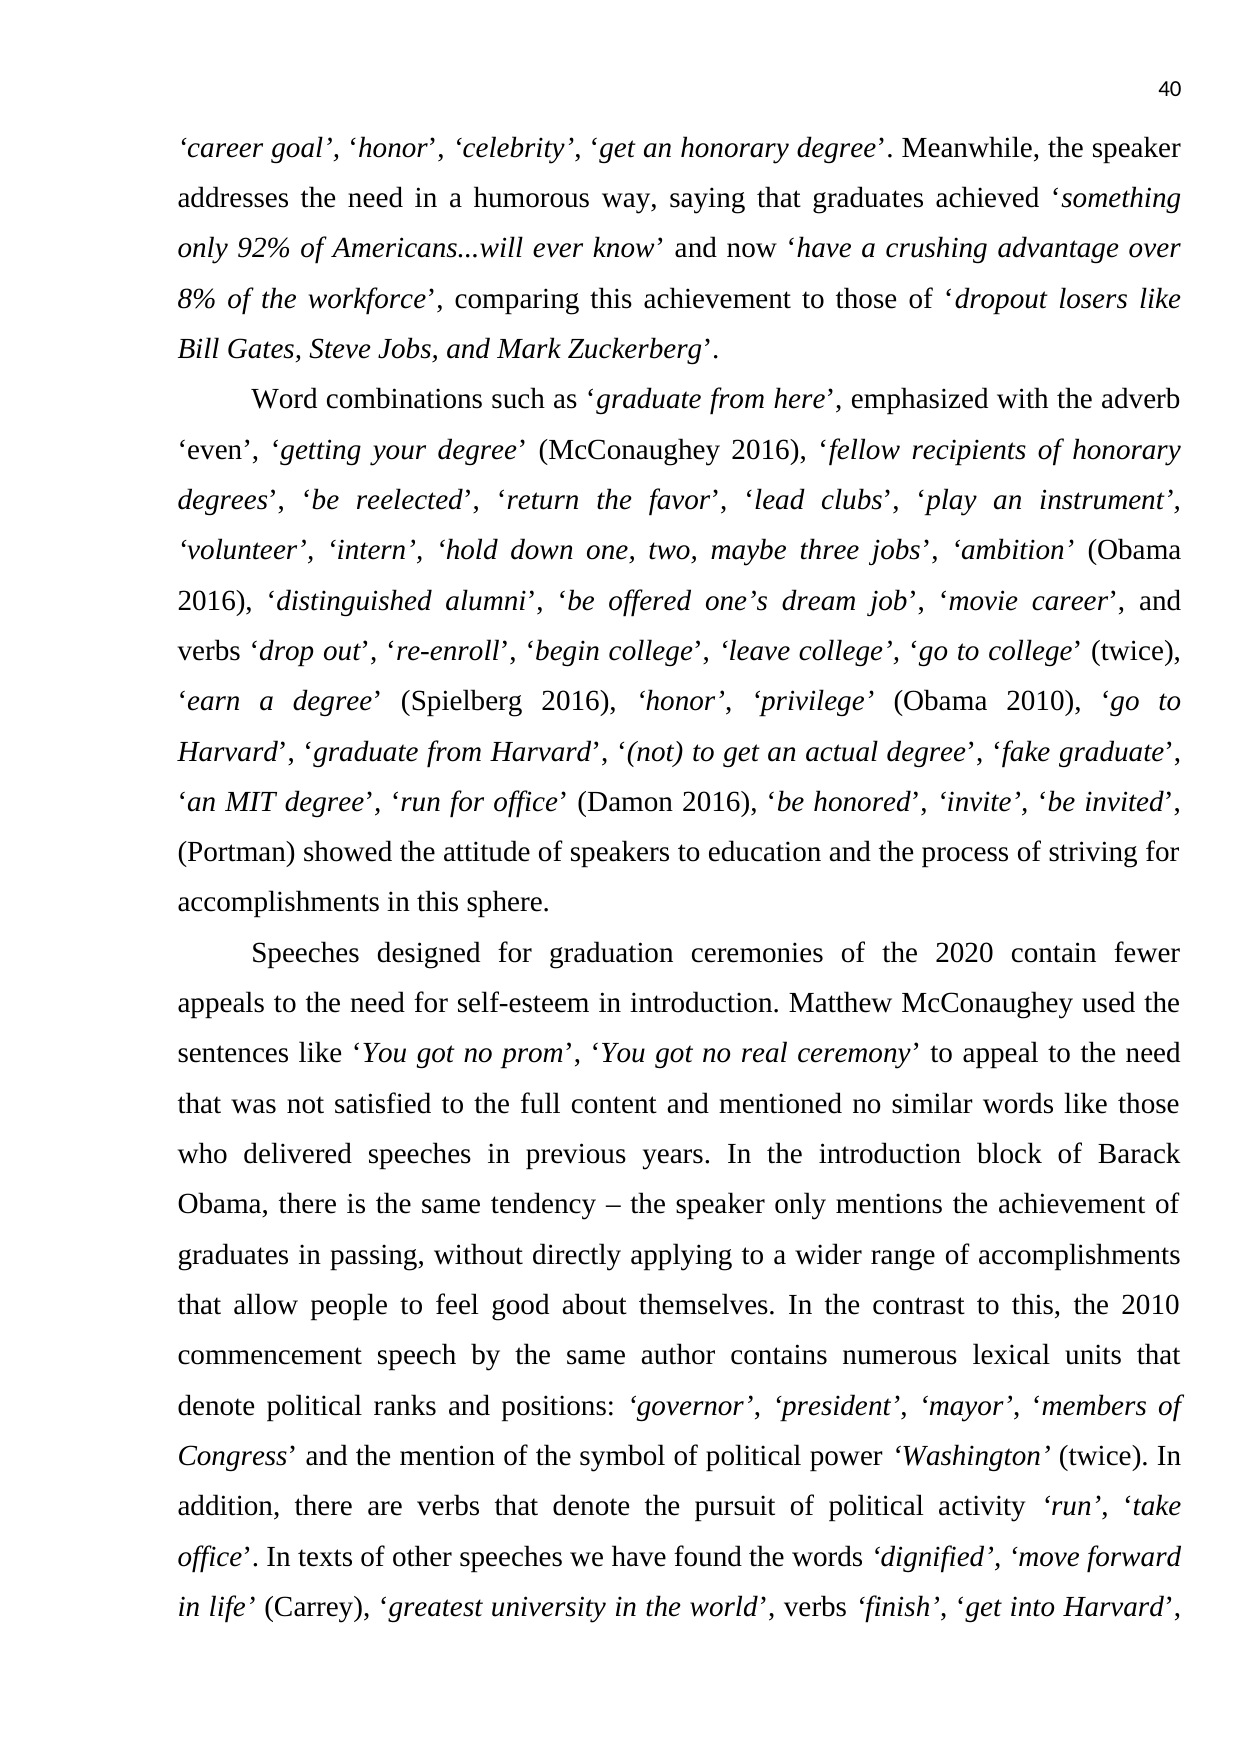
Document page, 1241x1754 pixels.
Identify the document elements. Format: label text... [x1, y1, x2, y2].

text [177, 935, 1181, 1622]
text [177, 130, 1181, 365]
text Word combinations such as ‘graduate from here’, emphasized with the adverb ‘even’, ‘getting your degree’ (McConaughey 2016), ‘fellow recipients of honorary degrees’, ‘be reelected’, ‘return the favor’, ‘lead clubs’, ‘play an instrument’, ‘volunteer’, ‘intern’, ‘hold down one, two, maybe three jobs’, ‘ambition’ (Obama 2016), ‘distinguished alumni’, ‘be offered one’s dream job’, ‘movie career’, and verbs ‘drop out’, ‘re-enroll’, ‘begin college’, ‘leave college’, ‘go to college’ (twice), ‘earn a degree’ (Spielberg 2016), ‘honor’, ‘privilege’ (Obama 2010), ‘go to Harvard’, ‘graduate from Harvard’, ‘(not) to get an actual degree’, ‘fake graduate’, ‘an MIT degree’, ‘run for office’ (Damon 2016), ‘be honored’, ‘invite’, ‘be invited’, (Portman) showed the attitude of speakers to education and the process of striving for accomplishments in this sphere. [177, 381, 1181, 918]
